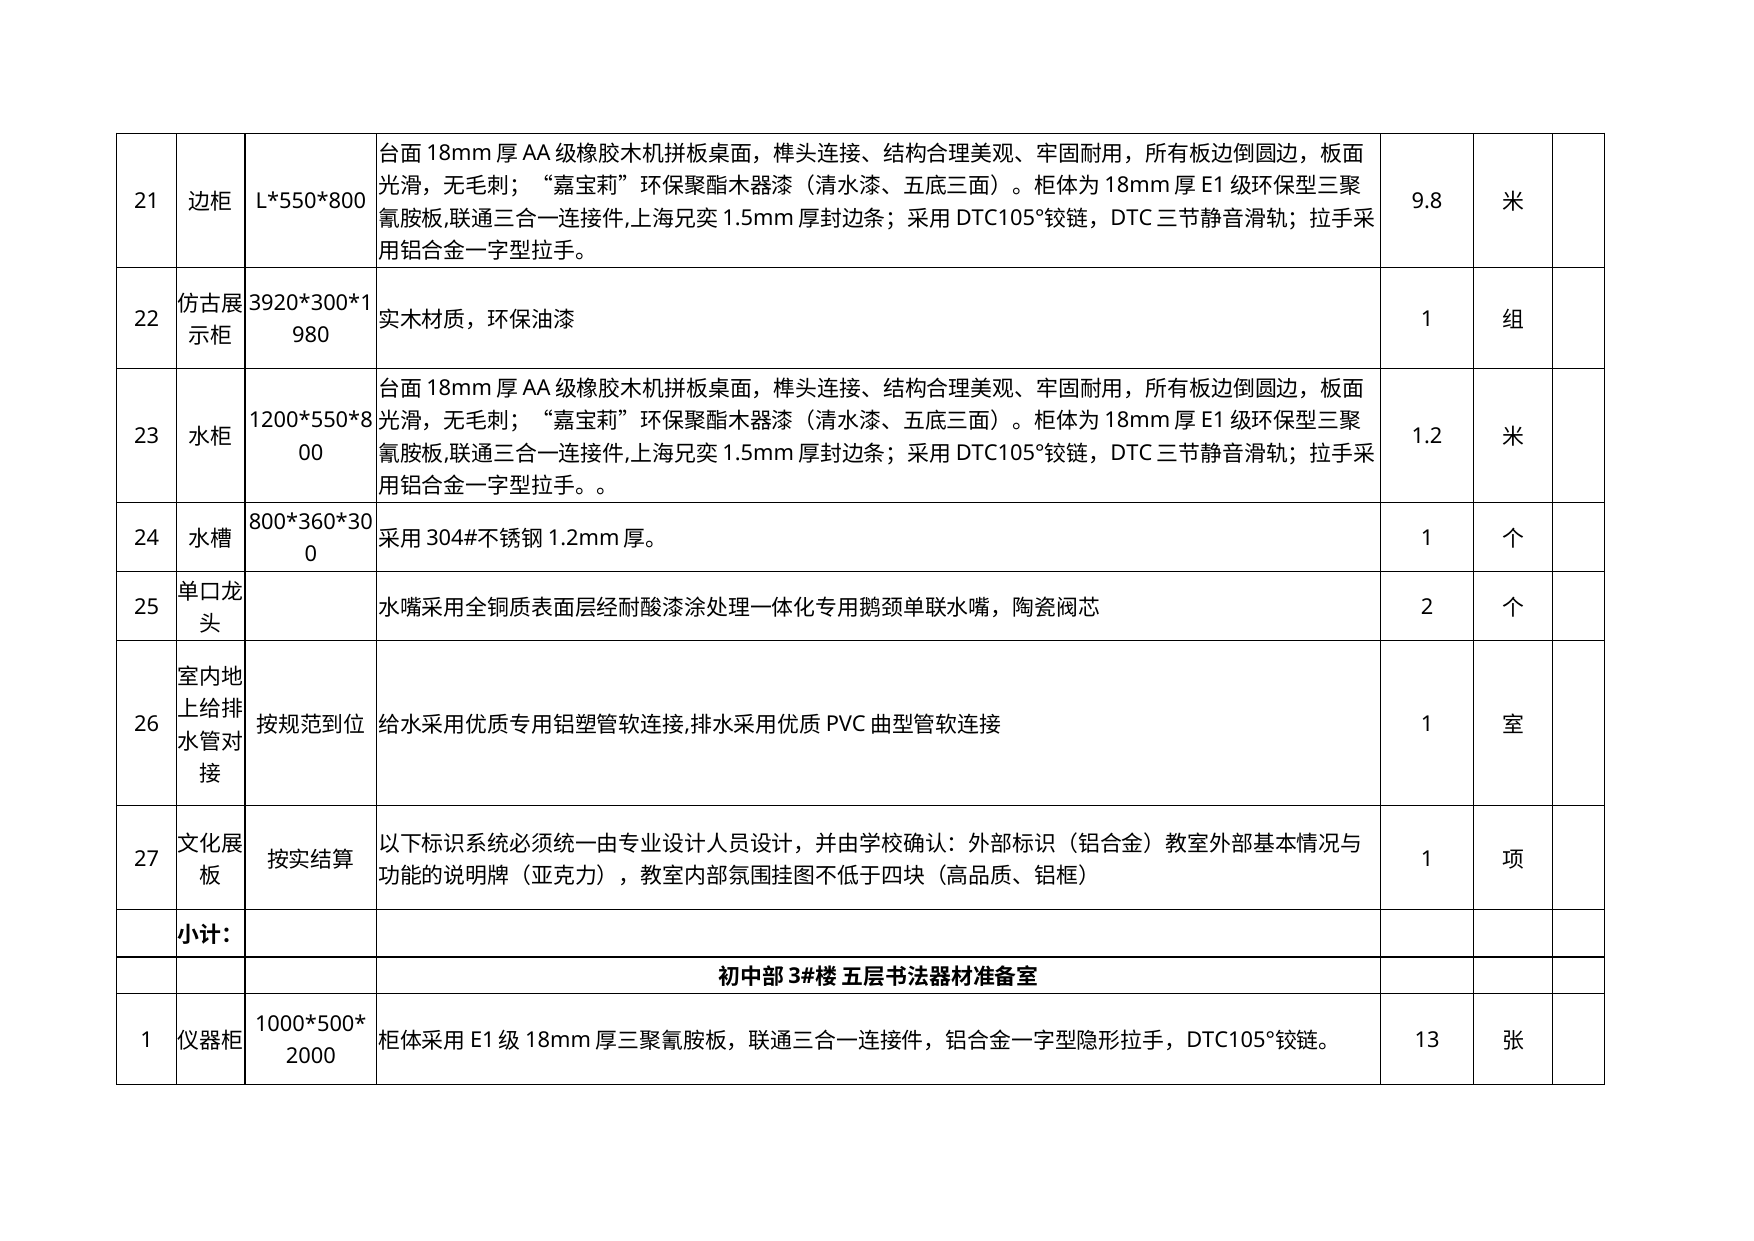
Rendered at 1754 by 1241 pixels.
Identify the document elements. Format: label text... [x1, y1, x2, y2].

table_cell 台面18mm厚AA级橡胶木机拼板桌面，榫头连接、结构合理美观、牢固耐用，所有板边倒圆边，板面光滑，无毛刺；“嘉宝莉”环保聚酯木器漆（清水漆、五底三面）。柜体为18mm厚E1级环保型三聚氰胺板,联通三合一连接件,上海兄奕1.5mm厚封边条；采用DTC105°铰链，DTC三节静音滑轨；拉手采用铝合金一字型拉手。。 [377, 369, 1380, 502]
table_cell 23 [117, 369, 176, 502]
table_cell 9.8 [1381, 134, 1473, 267]
table_cell 边柜 [177, 134, 244, 267]
table_cell [117, 958, 176, 993]
table_cell [1553, 910, 1604, 956]
table_cell 25 [117, 572, 176, 640]
table_cell 实木材质，环保油漆 [377, 268, 1380, 368]
table_cell 项 [1474, 806, 1552, 909]
table_cell [246, 572, 376, 640]
table_cell 21 [117, 134, 176, 267]
table_cell 个 [1474, 572, 1552, 640]
table_cell [1553, 268, 1604, 368]
table_cell [1474, 910, 1552, 956]
table_cell 按规范到位 [246, 641, 376, 805]
table_cell [1553, 806, 1604, 909]
table_cell [1553, 369, 1604, 502]
table_cell [1553, 503, 1604, 571]
table_cell [246, 958, 376, 993]
table_cell 个 [1474, 503, 1552, 571]
table_cell 1 [1381, 806, 1473, 909]
table_cell 1 [1381, 641, 1473, 805]
table_cell [1553, 134, 1604, 267]
table_cell 仪器柜 [177, 994, 244, 1084]
table_cell 800*360*300 [246, 503, 376, 571]
table_cell 室内地上给排水管对接 [177, 641, 244, 805]
table_cell 1 [1381, 268, 1473, 368]
table_cell 张 [1474, 994, 1552, 1084]
table_cell 24 [117, 503, 176, 571]
table_cell [1381, 958, 1473, 993]
table_cell 27 [117, 806, 176, 909]
table_cell 米 [1474, 134, 1552, 267]
table_cell [117, 910, 176, 956]
table_cell 1200*550*800 [246, 369, 376, 502]
table_cell [1553, 958, 1604, 993]
table_cell 水柜 [177, 369, 244, 502]
table_cell 小计： [177, 910, 244, 956]
table_cell 水槽 [177, 503, 244, 571]
table_cell 组 [1474, 268, 1552, 368]
table_cell 仿古展示柜 [177, 268, 244, 368]
table_cell 柜体采用E1级18mm厚三聚氰胺板，联通三合一连接件，铝合金一字型隐形拉手，DTC105°铰链。 [377, 994, 1380, 1084]
table_cell [1553, 572, 1604, 640]
table_cell 1.2 [1381, 369, 1473, 502]
table_cell 26 [117, 641, 176, 805]
table_cell 1 [1381, 503, 1473, 571]
table_cell 13 [1381, 994, 1473, 1084]
table_cell 水嘴采用全铜质表面层经耐酸漆涂处理一体化专用鹅颈单联水嘴，陶瓷阀芯 [377, 572, 1380, 640]
table_cell L*550*800 [246, 134, 376, 267]
table_cell [177, 958, 244, 993]
table_cell 文化展板 [177, 806, 244, 909]
table_cell 采用304#不锈钢1.2mm厚。 [377, 503, 1380, 571]
table_cell [1474, 958, 1552, 993]
table_cell 1 [117, 994, 176, 1084]
table_cell [377, 910, 1380, 956]
table_cell 给水采用优质专用铝塑管软连接,排水采用优质PVC曲型管软连接 [377, 641, 1380, 805]
table_cell 室 [1474, 641, 1552, 805]
table_cell 22 [117, 268, 176, 368]
table_cell 台面18mm厚AA级橡胶木机拼板桌面，榫头连接、结构合理美观、牢固耐用，所有板边倒圆边，板面光滑，无毛刺；“嘉宝莉”环保聚酯木器漆（清水漆、五底三面）。柜体为18mm厚E1级环保型三聚氰胺板,联通三合一连接件,上海兄奕1.5mm厚封边条；采用DTC105°铰链，DTC三节静音滑轨；拉手采用铝合金一字型拉手。 [377, 134, 1380, 267]
table_cell [1381, 910, 1473, 956]
table_cell 3920*300*1980 [246, 268, 376, 368]
table_cell 以下标识系统必须统一由专业设计人员设计，并由学校确认：外部标识（铝合金）教室外部基本情况与功能的说明牌（亚克力），教室内部氛围挂图不低于四块（高品质、铝框） [377, 806, 1380, 909]
table_cell 1000*500* 2000 [246, 994, 376, 1084]
table_cell 按实结算 [246, 806, 376, 909]
table_cell [1553, 994, 1604, 1084]
table_cell [246, 910, 376, 956]
table_cell 单口龙头 [177, 572, 244, 640]
table_cell [1553, 641, 1604, 805]
table_cell 2 [1381, 572, 1473, 640]
table_cell 初中部3#楼 五层书法器材准备室 [377, 958, 1380, 993]
table_cell 米 [1474, 369, 1552, 502]
